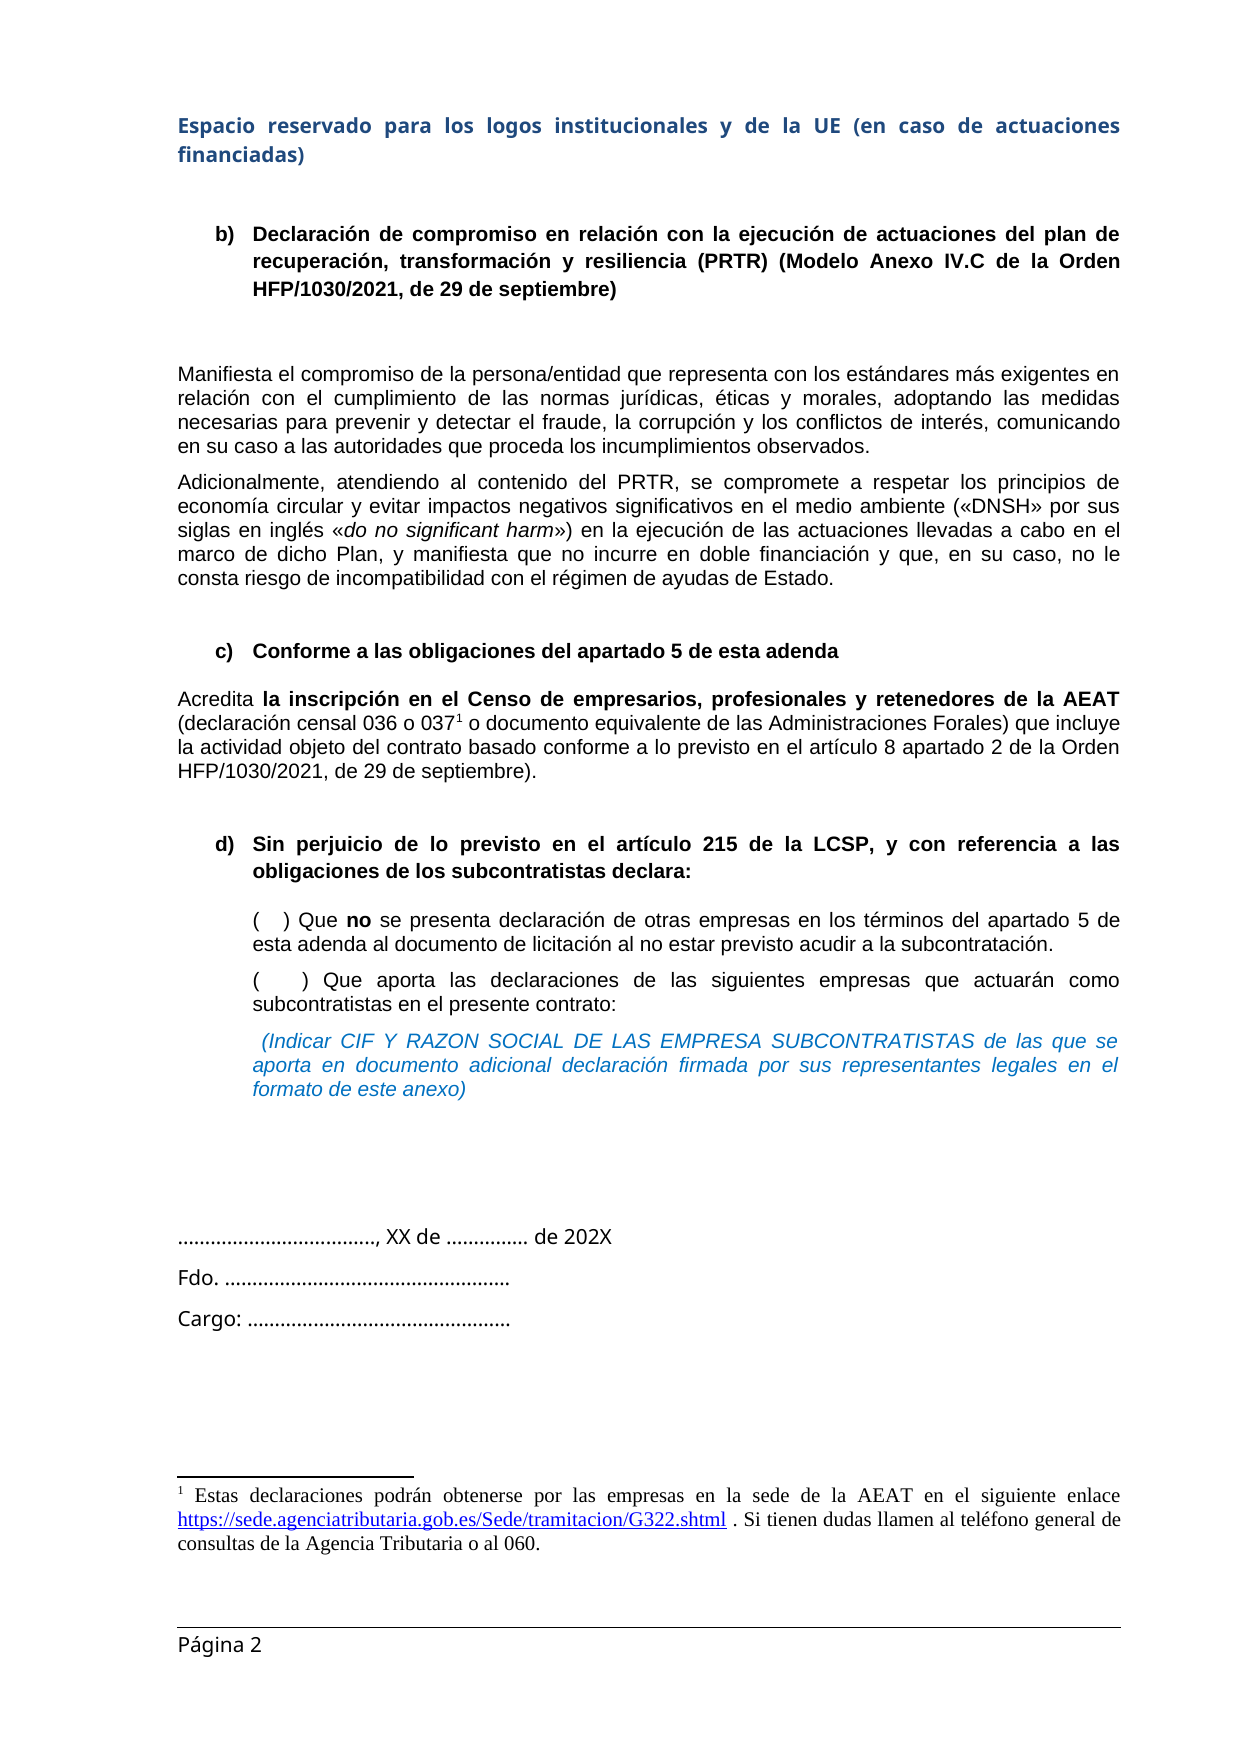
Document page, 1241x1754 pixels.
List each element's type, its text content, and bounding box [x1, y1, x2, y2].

text ……………………………..., XX de …………… de 202X [177, 1222, 1121, 1251]
list Sin perjuicio de lo previsto en el artículo 215 de la LCSP, y con referencia a las obligaciones de los subcontratistas declara: [215, 832, 1121, 883]
text (Indicar CIF Y RAZON SOCIAL DE LAS EMPRESA SUBCONTRATISTAS de las que se aporta en documento adicional declaración firmada por sus representantes legales en el formato de este anexo) [252, 1028, 1121, 1100]
text Cargo: ………………………………………… [177, 1304, 1121, 1332]
text Manifiesta el compromiso de la persona/entidad que representa con los estándares más exigentes en relación con el cumplimiento de las normas jurídicas, éticas y morales, adoptando las medidas necesarias para prevenir y detectar el fraude, la corrupción y los conflictos de interés, comunicando en su caso a las autoridades que proceda los incumplimientos observados. [177, 362, 1121, 457]
list Conforme a las obligaciones del apartado 5 de esta adenda [215, 639, 1121, 663]
text Adicionalmente, atendiendo al contenido del PRTR, se compromete a respetar los principios de economía circular y evitar impactos negativos significativos en el medio ambiente («DNSH» por sus siglas en inglés «do no significant harm») en la ejecución de las actuaciones llevadas a cabo en el marco de dicho Plan, y manifiesta que no incurre en doble financiación y que, en su caso, no le consta riesgo de incompatibilidad con el régimen de ayudas de Estado. [177, 470, 1121, 590]
text ( ) Que aporta las declaraciones de las siguientes empresas que actuarán como subcontratistas en el presente contrato: [252, 968, 1121, 1016]
text Fdo. ……………………………………………. [177, 1263, 1121, 1292]
text ( ) Que no se presenta declaración de otras empresas en los términos del apartado 5 de esta adenda al documento de licitación al no estar previsto acudir a la subcontratación. [252, 908, 1121, 956]
text Acredita la inscripción en el Censo de empresarios, profesionales y retenedores de la AEAT (declaración censal 036 o 037 o documento equivalente de las Administraciones Forales) que incluye la actividad objeto del contrato basado conforme a lo previsto en el artículo 8 apartado 2 de la Orden HFP/1030/2021, de 29 de septiembre). [177, 687, 1121, 783]
list Declaración de compromiso en relación con la ejecución de actuaciones del plan de recuperación, transformación y resiliencia (PRTR) (Modelo Anexo IV.C de la Orden HFP/1030/2021, de 29 de septiembre) [215, 222, 1121, 301]
